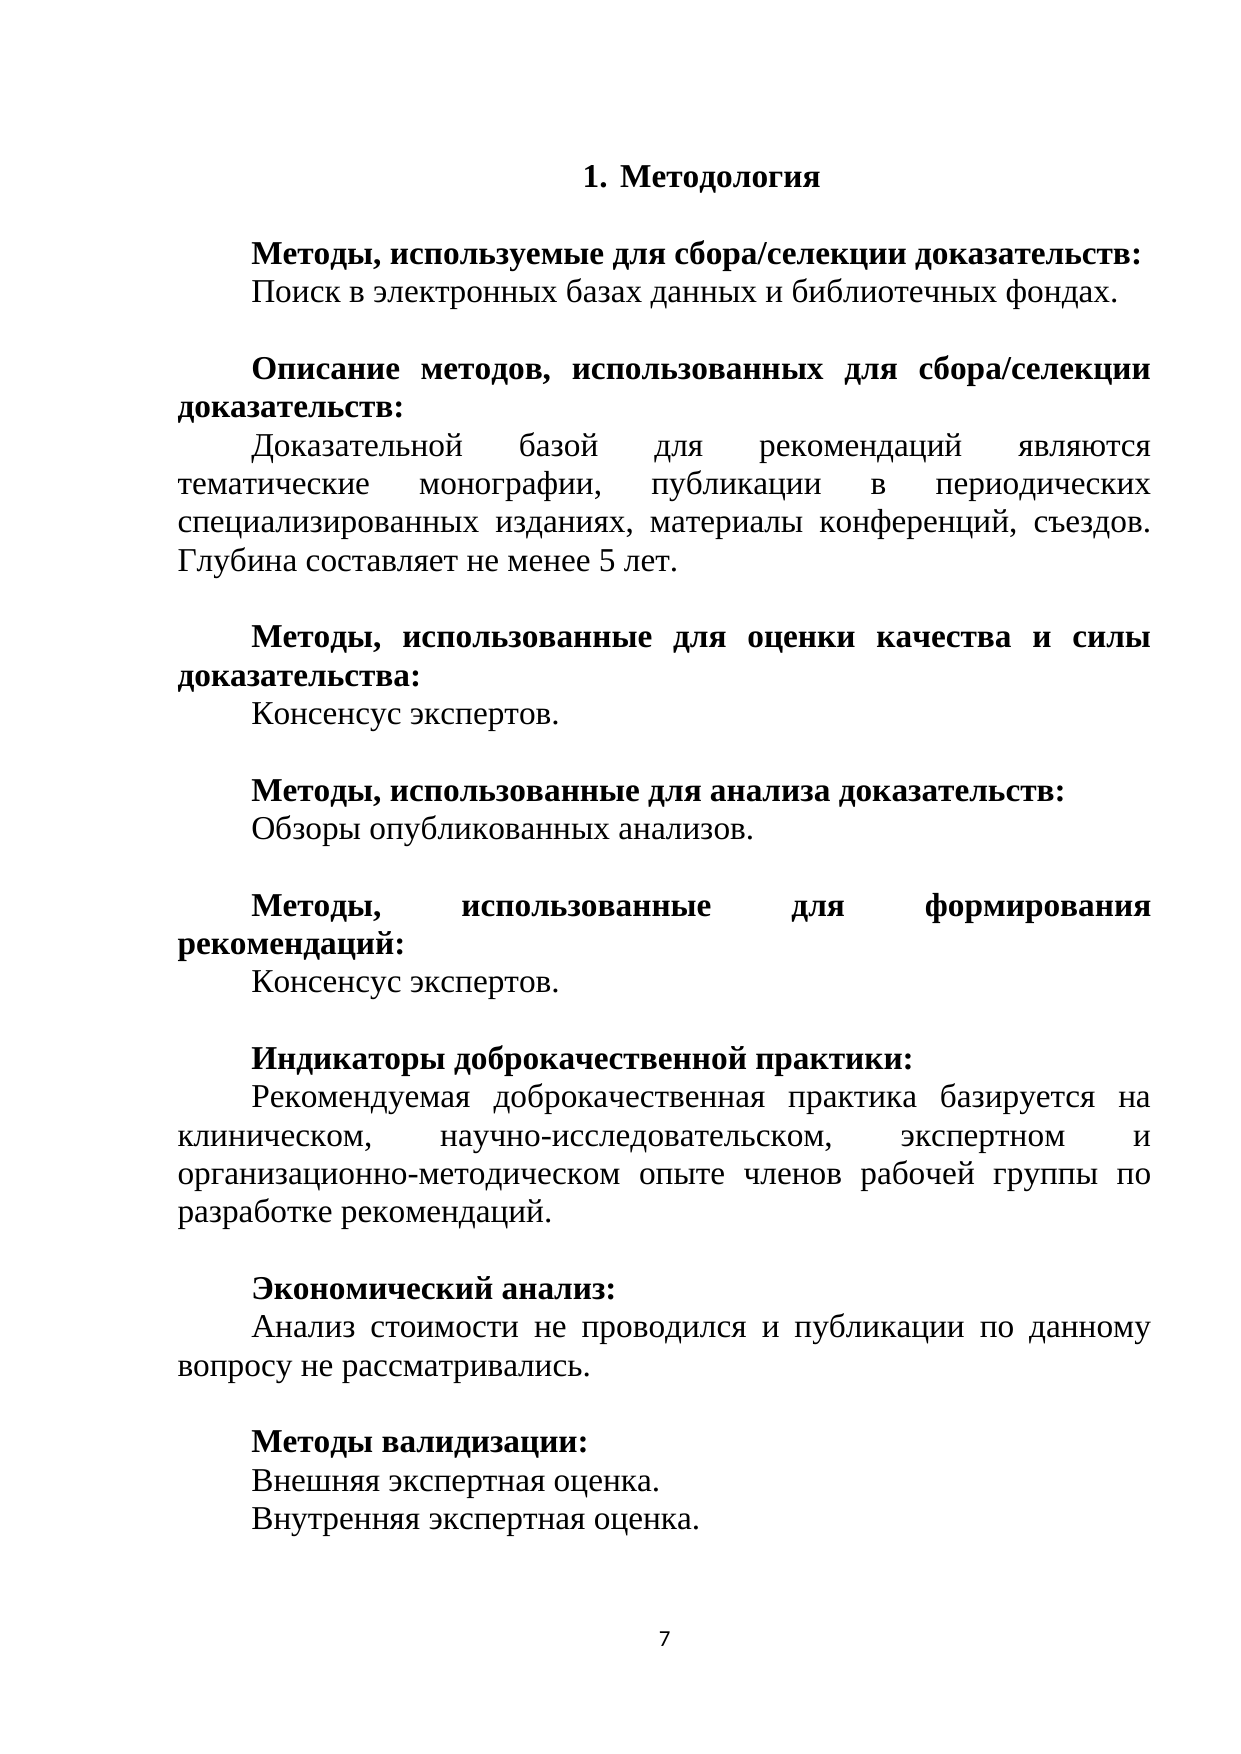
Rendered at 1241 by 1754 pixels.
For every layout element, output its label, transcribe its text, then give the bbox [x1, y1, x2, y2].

text Консенcус экспертов. [177, 961, 1152, 1000]
text Консенcус экспертов. [177, 693, 1152, 731]
text Обзоры опубликованных анализов. [177, 808, 1152, 846]
text Методы, использованные для оценки качества и силы доказательства: [177, 616, 1152, 693]
text Методы, используемые для сбора/селекции доказательств: [177, 233, 1152, 271]
text Индикаторы доброкачественной практики: [177, 1038, 1152, 1076]
text Экономический анализ: [177, 1268, 1152, 1306]
text Рекомендуемая доброкачественная практика базируется на клиническом, научно-исследовательском, экспертном и организационно-методическом опыте членов рабочей группы по разработке рекомендаций. [177, 1076, 1152, 1230]
text Описание методов, использованных для сбора/селекции доказательств: [177, 348, 1152, 425]
text Методы валидизации: [177, 1421, 1152, 1460]
text Методы, использованные для анализа доказательств: [177, 770, 1152, 808]
list Методология [251, 156, 1152, 195]
text Поиск в электронных базах данных и библиотечных фондах. [177, 271, 1152, 310]
text Анализ стоимости не проводился и публикации по данному вопросу не рассматривались. [177, 1306, 1152, 1383]
text Методы, использованные для формирования рекомендаций: [177, 885, 1152, 961]
text Внутренняя экспертная оценка. [177, 1498, 1152, 1536]
text Внешняя экспертная оценка. [177, 1460, 1152, 1498]
text Доказательной базой для рекомендаций являются тематические монографии, публикации в периодических специализированных изданиях, материалы конференций, съездов. Глубина составляет не менее 5 лет. [177, 425, 1152, 578]
